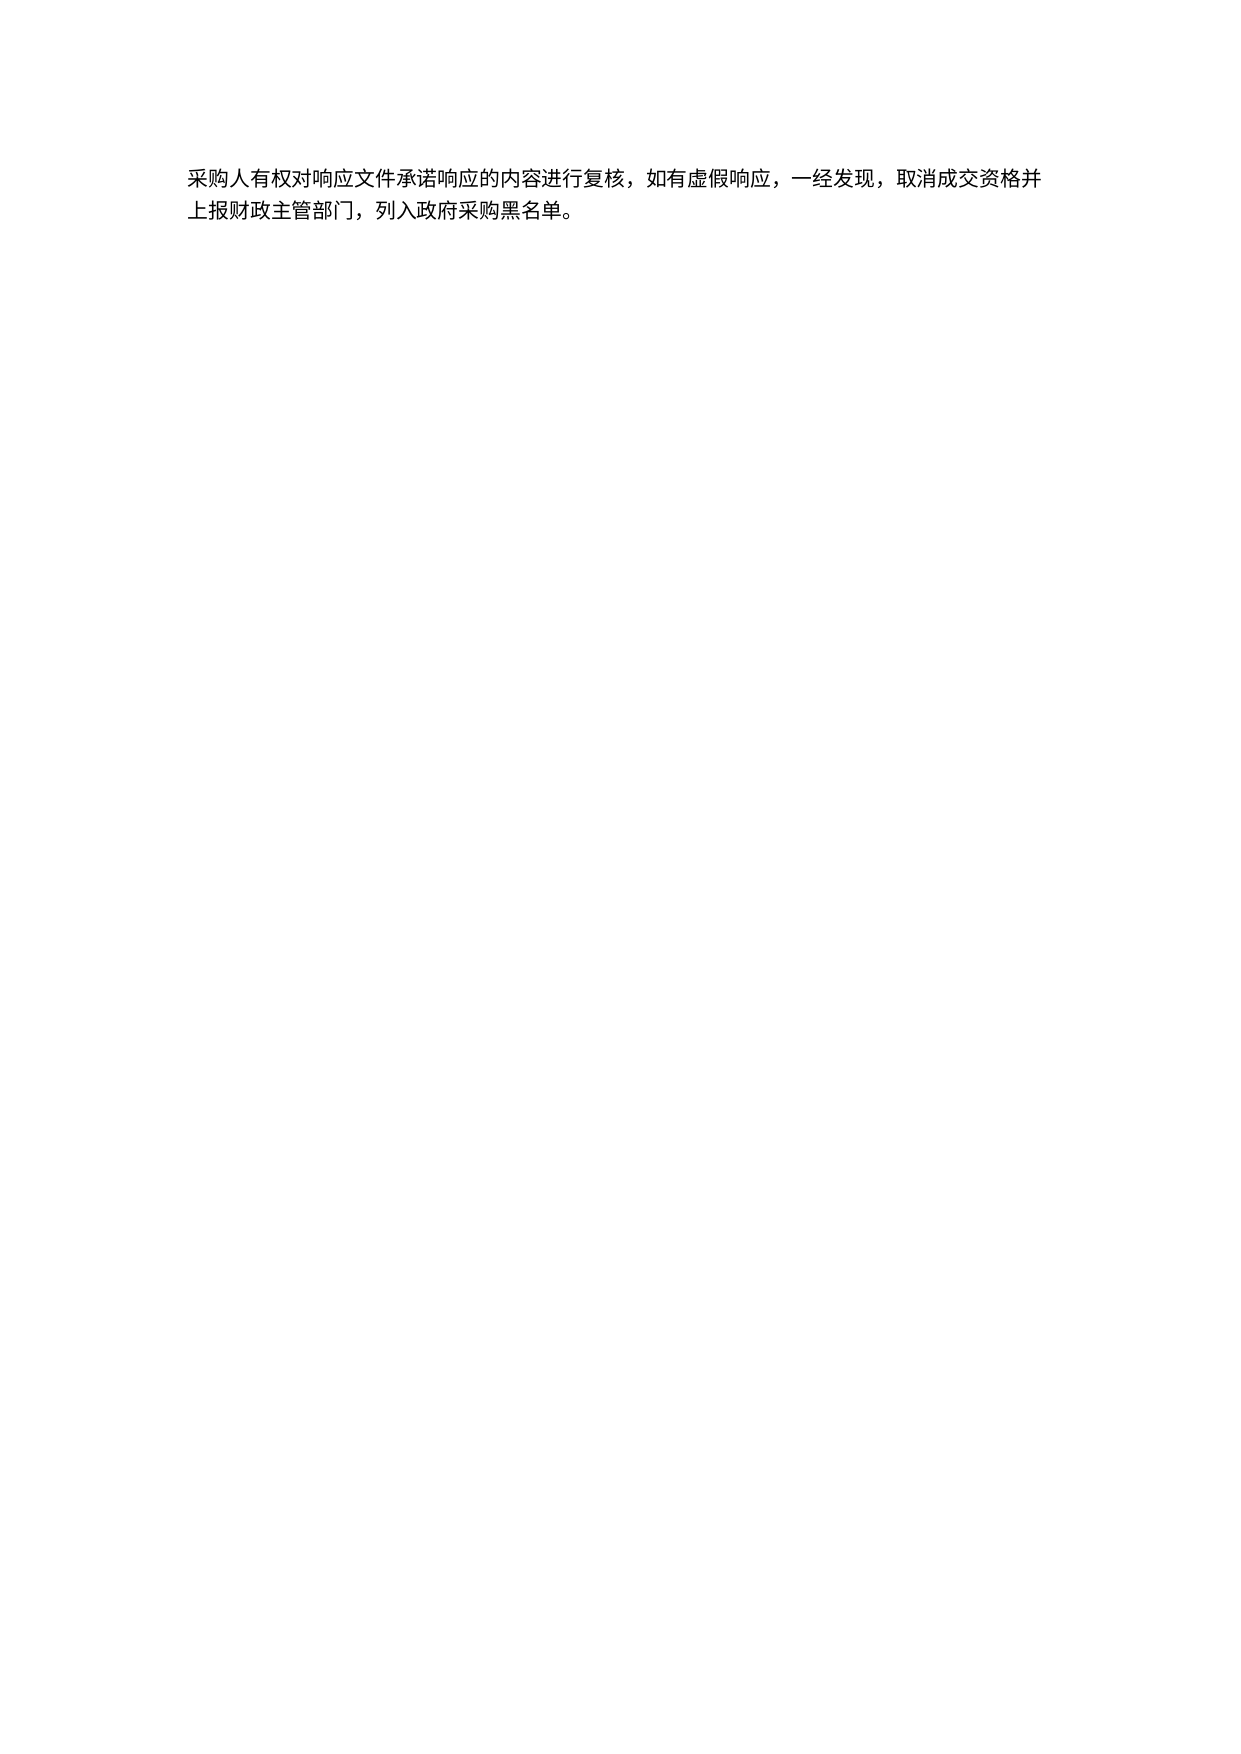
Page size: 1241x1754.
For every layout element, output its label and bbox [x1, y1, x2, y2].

text [187, 162, 1053, 227]
